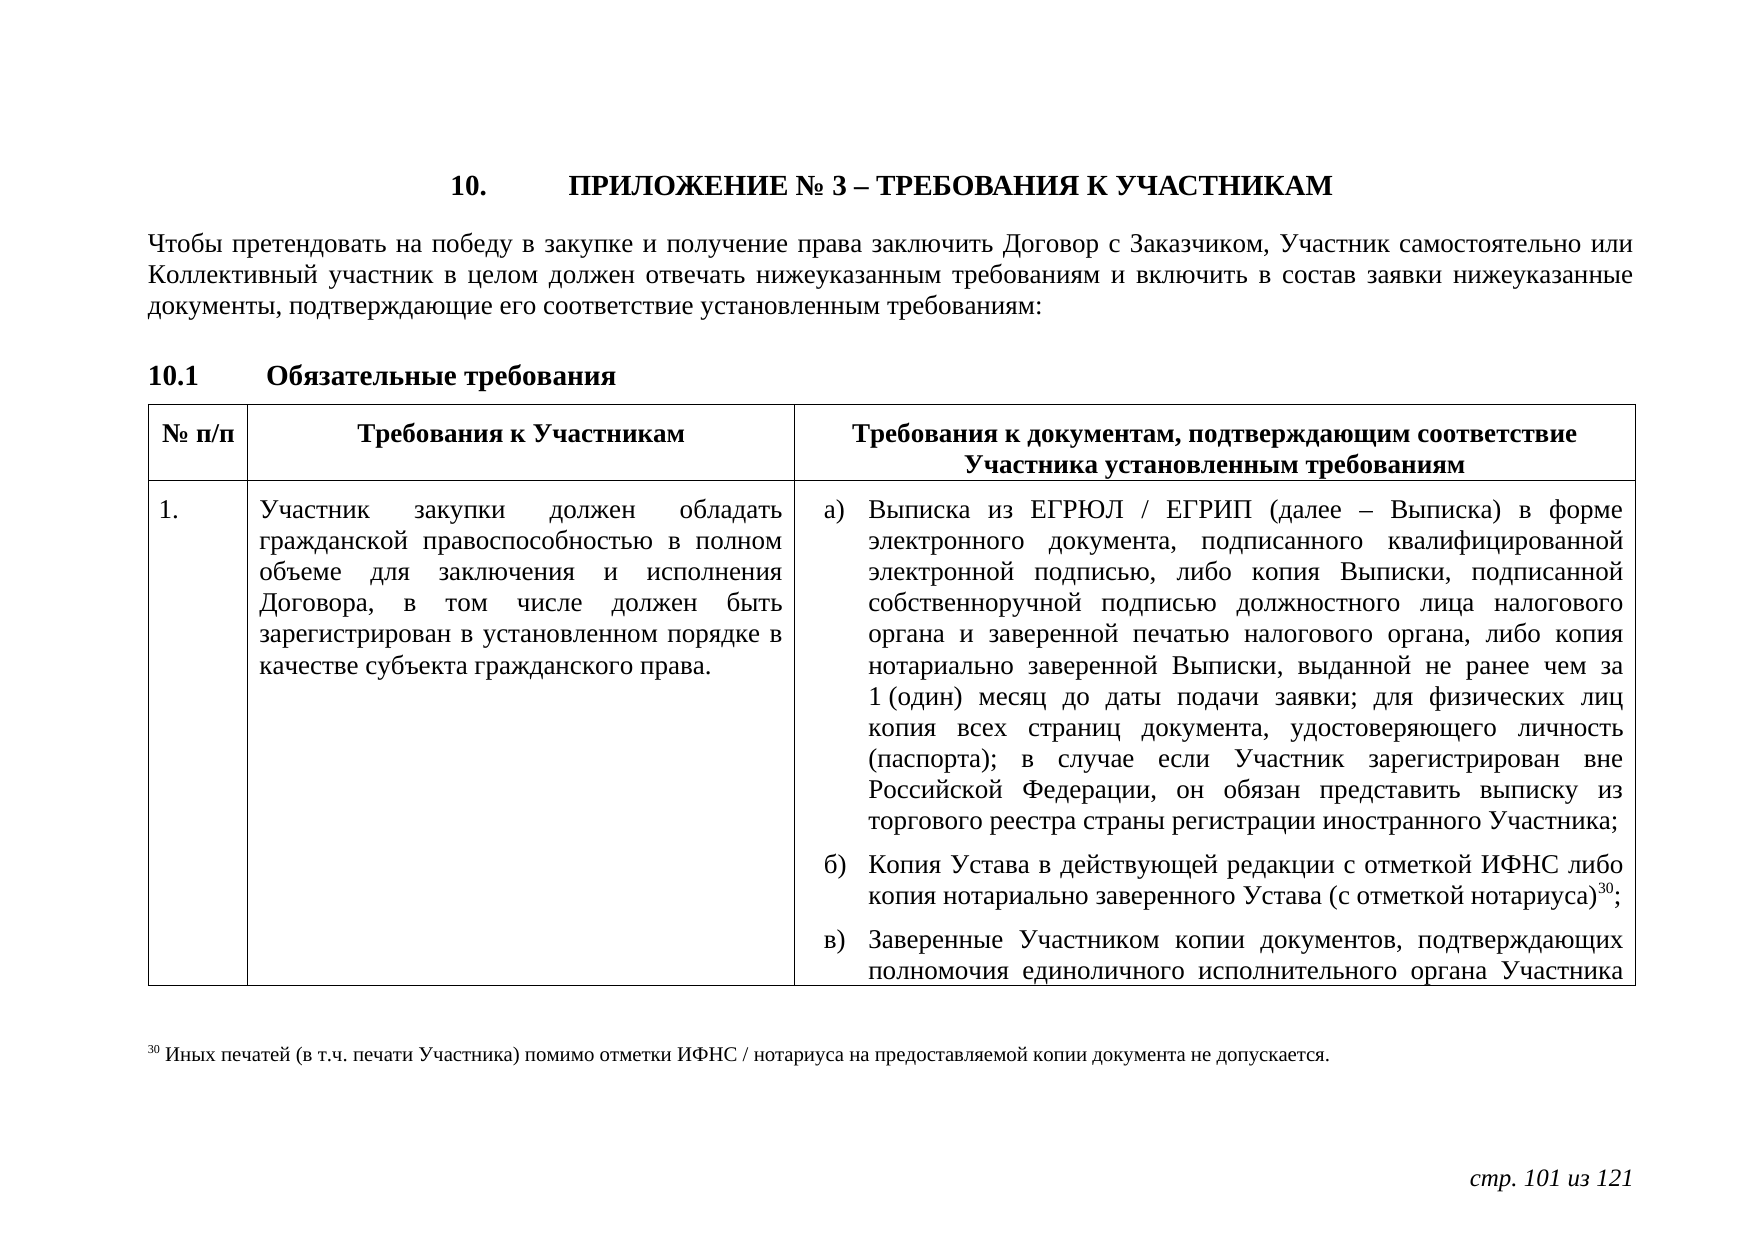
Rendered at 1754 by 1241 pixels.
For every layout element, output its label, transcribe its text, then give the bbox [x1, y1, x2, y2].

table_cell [795, 481, 1635, 985]
table_header Требования к Участникам [248, 405, 794, 479]
subtitle ПРИЛОЖЕНИЕ № 3 – ТРЕБОВАНИЯ К УЧАСТНИКАМ [148, 168, 1636, 202]
text Чтобы претендовать на победу в закупке и получение права заключить Договор с Заказчиком, Участник самостоятельно или Коллективный участник в целом должен отвечать нижеуказанным требованиям и включить в состав заявки нижеуказанные документы, подтверждающие его соответствие установленным требованиям: [148, 227, 1636, 320]
table_cell [149, 481, 247, 985]
subtitle Обязательные требования [148, 358, 1636, 391]
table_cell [248, 481, 794, 985]
table_header № п/п [149, 405, 247, 479]
table_header Требования к документам, подтверждающим соответствие Участника установленным требованиям [795, 405, 1635, 479]
